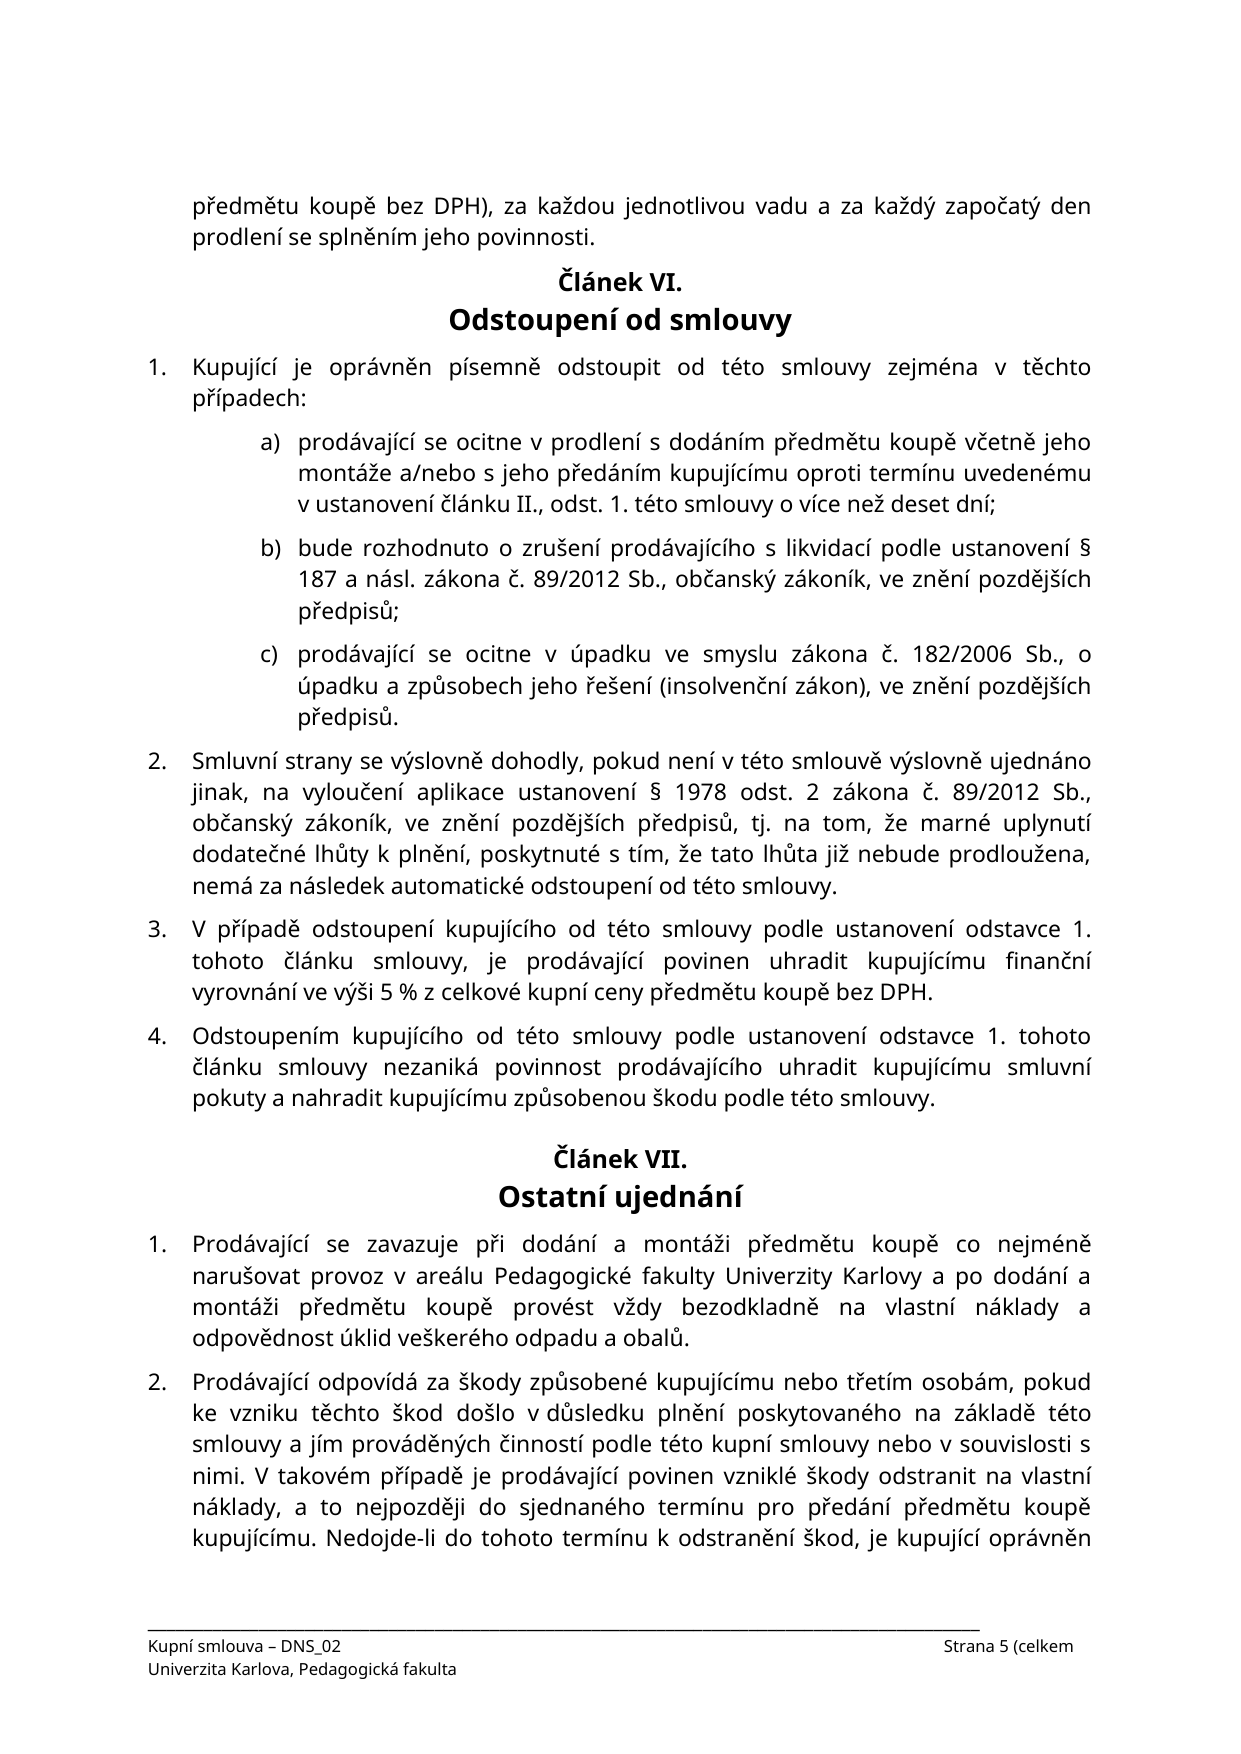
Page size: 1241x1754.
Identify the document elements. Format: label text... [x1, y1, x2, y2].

text Článek VII. [148, 1142, 1093, 1176]
list prodávající se ocitne v prodlení s dodáním předmětu koupě včetně jeho montáže a/nebo s jeho předáním kupujícímu oproti termínu uvedenému v ustanovení článku II., odst. 1. této smlouvy o více než deset dní; [260, 426, 1093, 520]
list Kupující je oprávněn písemně odstoupit od této smlouvy zejména v těchto případech: [147, 351, 1093, 413]
list Prodávající se zavazuje při dodání a montáži předmětu koupě co nejméně narušovat provoz v areálu Pedagogické fakulty Univerzity Karlovy a po dodání a montáži předmětu koupě provést vždy bezodkladně na vlastní náklady a odpovědnost úklid veškerého odpadu a obalů. [148, 1228, 1093, 1353]
text Článek VI. [148, 265, 1093, 299]
text Odstoupení od smlouvy [148, 299, 1093, 338]
list Smluvní strany se výslovně dohodly, pokud není v této smlouvě výslovně ujednáno jinak, na vyloučení aplikace ustanovení § 1978 odst. 2 zákona č. 89/2012 Sb., občanský zákoník, ve znění pozdějších předpisů, tj. na tom, že marné uplynutí dodatečné lhůty k plnění, poskytnuté s tím, že tato lhůta již nebude prodloužena, nemá za následek automatické odstoupení od této smlouvy. [148, 745, 1093, 901]
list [148, 190, 1093, 252]
list bude rozhodnuto o zrušení prodávajícího s likvidací podle ustanovení § 187 a násl. zákona č. 89/2012 Sb., občanský zákoník, ve znění pozdějších předpisů; [260, 532, 1093, 626]
text Ostatní ujednání [148, 1176, 1093, 1216]
list Odstoupením kupujícího od této smlouvy podle ustanovení odstavce 1. tohoto článku smlouvy nezaniká povinnost prodávajícího uhradit kupujícímu smluvní pokuty a nahradit kupujícímu způsobenou škodu podle této smlouvy. [148, 1020, 1093, 1113]
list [148, 1366, 1093, 1553]
list prodávající se ocitne v úpadku ve smyslu zákona č. 182/2006 Sb., o úpadku a způsobech jeho řešení (insolvenční zákon), ve znění pozdějších předpisů. [260, 638, 1093, 732]
list V případě odstoupení kupujícího od této smlouvy podle ustanovení odstavce 1. tohoto článku smlouvy, je prodávající povinen uhradit kupujícímu finanční vyrovnání ve výši 5 % z celkové kupní ceny předmětu koupě bez DPH. [148, 913, 1093, 1007]
